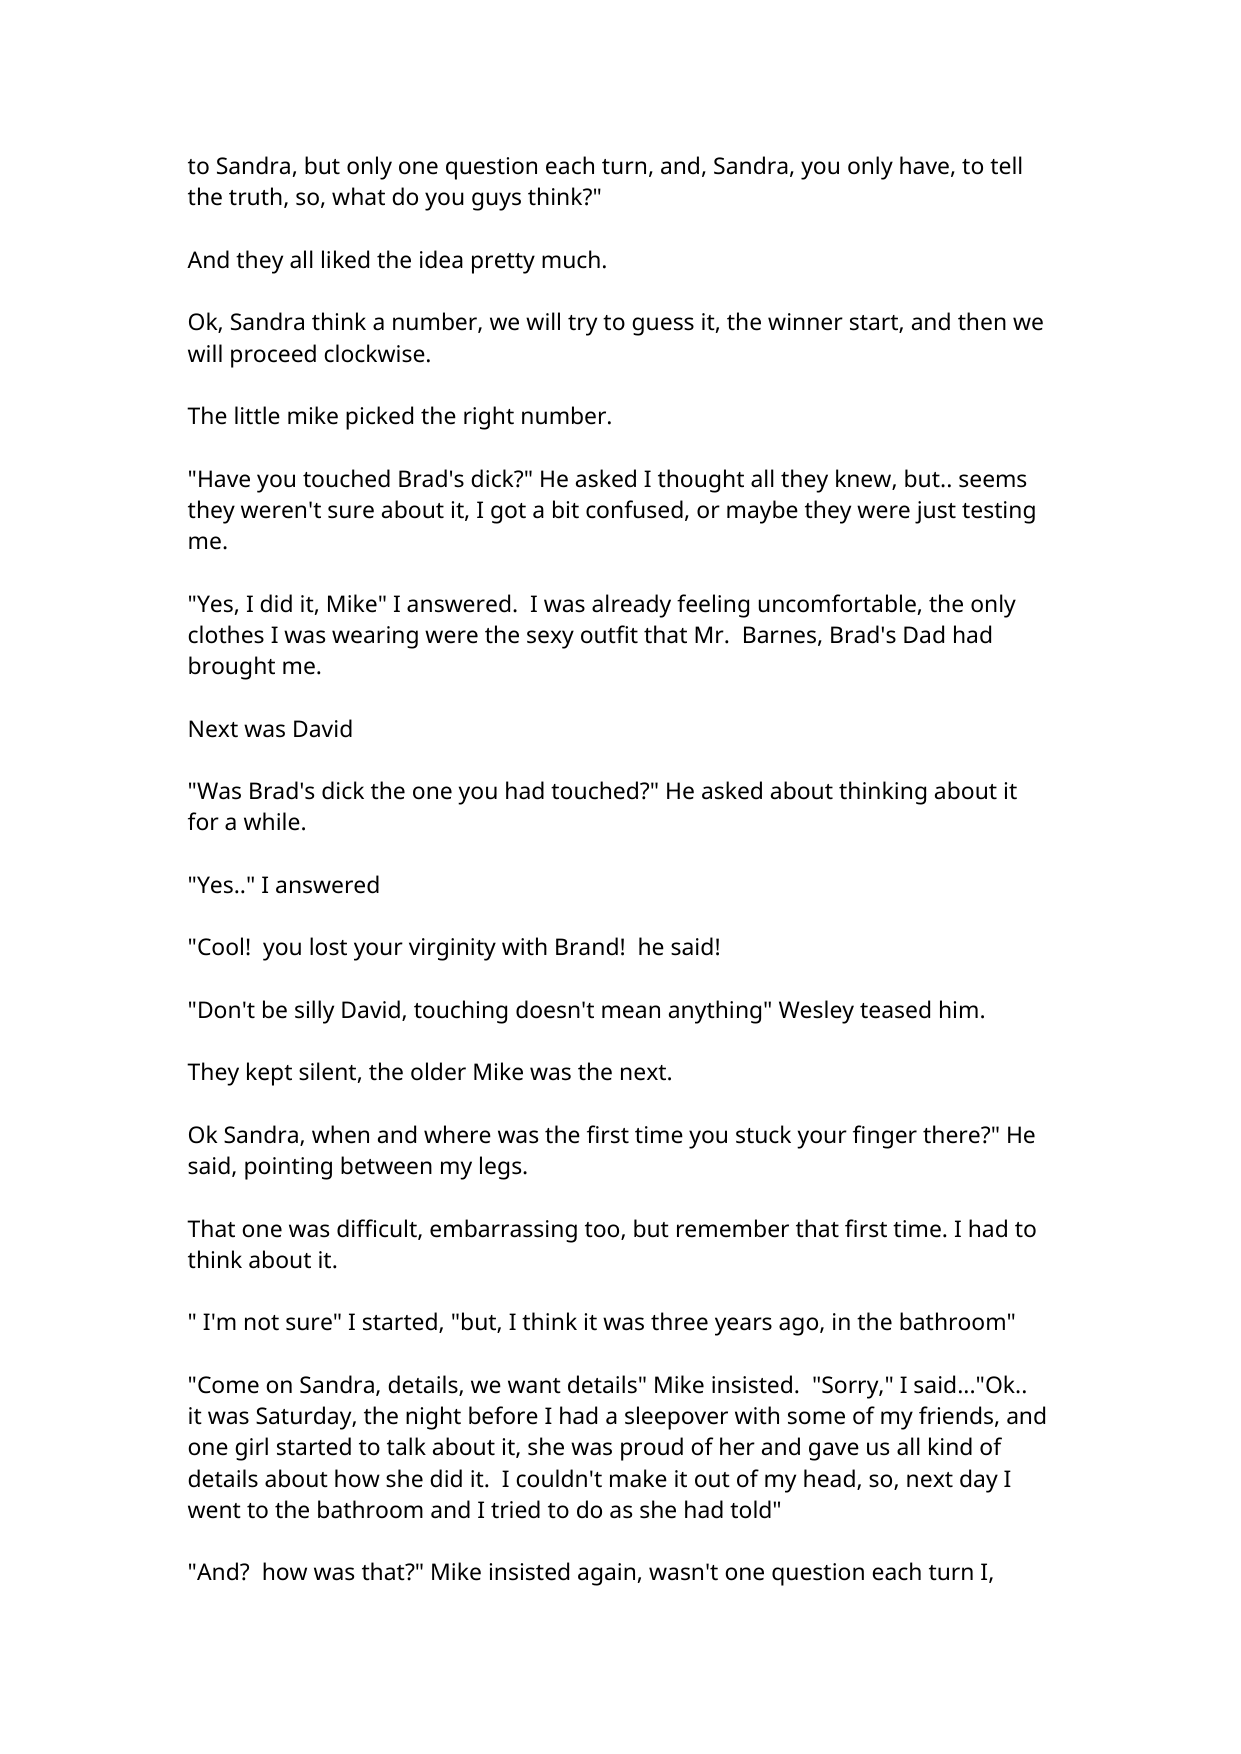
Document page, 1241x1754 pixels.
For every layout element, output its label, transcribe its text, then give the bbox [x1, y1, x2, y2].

text "Have you touched Brad's dick?" He asked I thought all they knew, but.. seems they weren't sure about it, I got a bit confused, or maybe they were just testing me. [187, 462, 1053, 556]
text The little mike picked the right number. [187, 400, 1053, 431]
text " I'm not sure" I started, "but, I think it was three years ago, in the bathroom" [187, 1306, 1053, 1337]
text "Was Brad's dick the one you had touched?" He asked about thinking about it for a while. [187, 775, 1053, 837]
text "Yes.." I answered [187, 869, 1053, 900]
text "Don't be silly David, touching doesn't mean anything" Wesley teased him. [187, 994, 1053, 1025]
text They kept silent, the older Mike was the next. [187, 1056, 1053, 1087]
text That one was difficult, embarrassing too, but remember that first time. I had to think about it. [187, 1212, 1053, 1275]
text Next was David [187, 712, 1053, 744]
text Ok, Sandra think a number, we will try to guess it, the winner start, and then we will proceed clockwise. [187, 306, 1053, 369]
text Ok Sandra, when and where was the first time you stuck your finger there?" He said, pointing between my legs. [187, 1119, 1053, 1181]
text "Come on Sandra, details, we want details" Mike insisted. "Sorry," I said..."Ok.. it was Saturday, the night before I had a sleepover with some of my friends, and one girl started to talk about it, she was proud of her and gave us all kind of details about how she did it. I couldn't make it out of my head, so, next day I went to the bathroom and I tried to do as she had told" [187, 1369, 1053, 1525]
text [187, 150, 1053, 212]
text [187, 1556, 1053, 1587]
text "Yes, I did it, Mike" I answered. I was already feeling uncomfortable, the only clothes I was wearing were the sexy outfit that Mr. Barnes, Brad's Dad had brought me. [187, 587, 1053, 681]
text And they all liked the idea pretty much. [187, 244, 1053, 275]
text "Cool! you lost your virginity with Brand! he said! [187, 931, 1053, 962]
